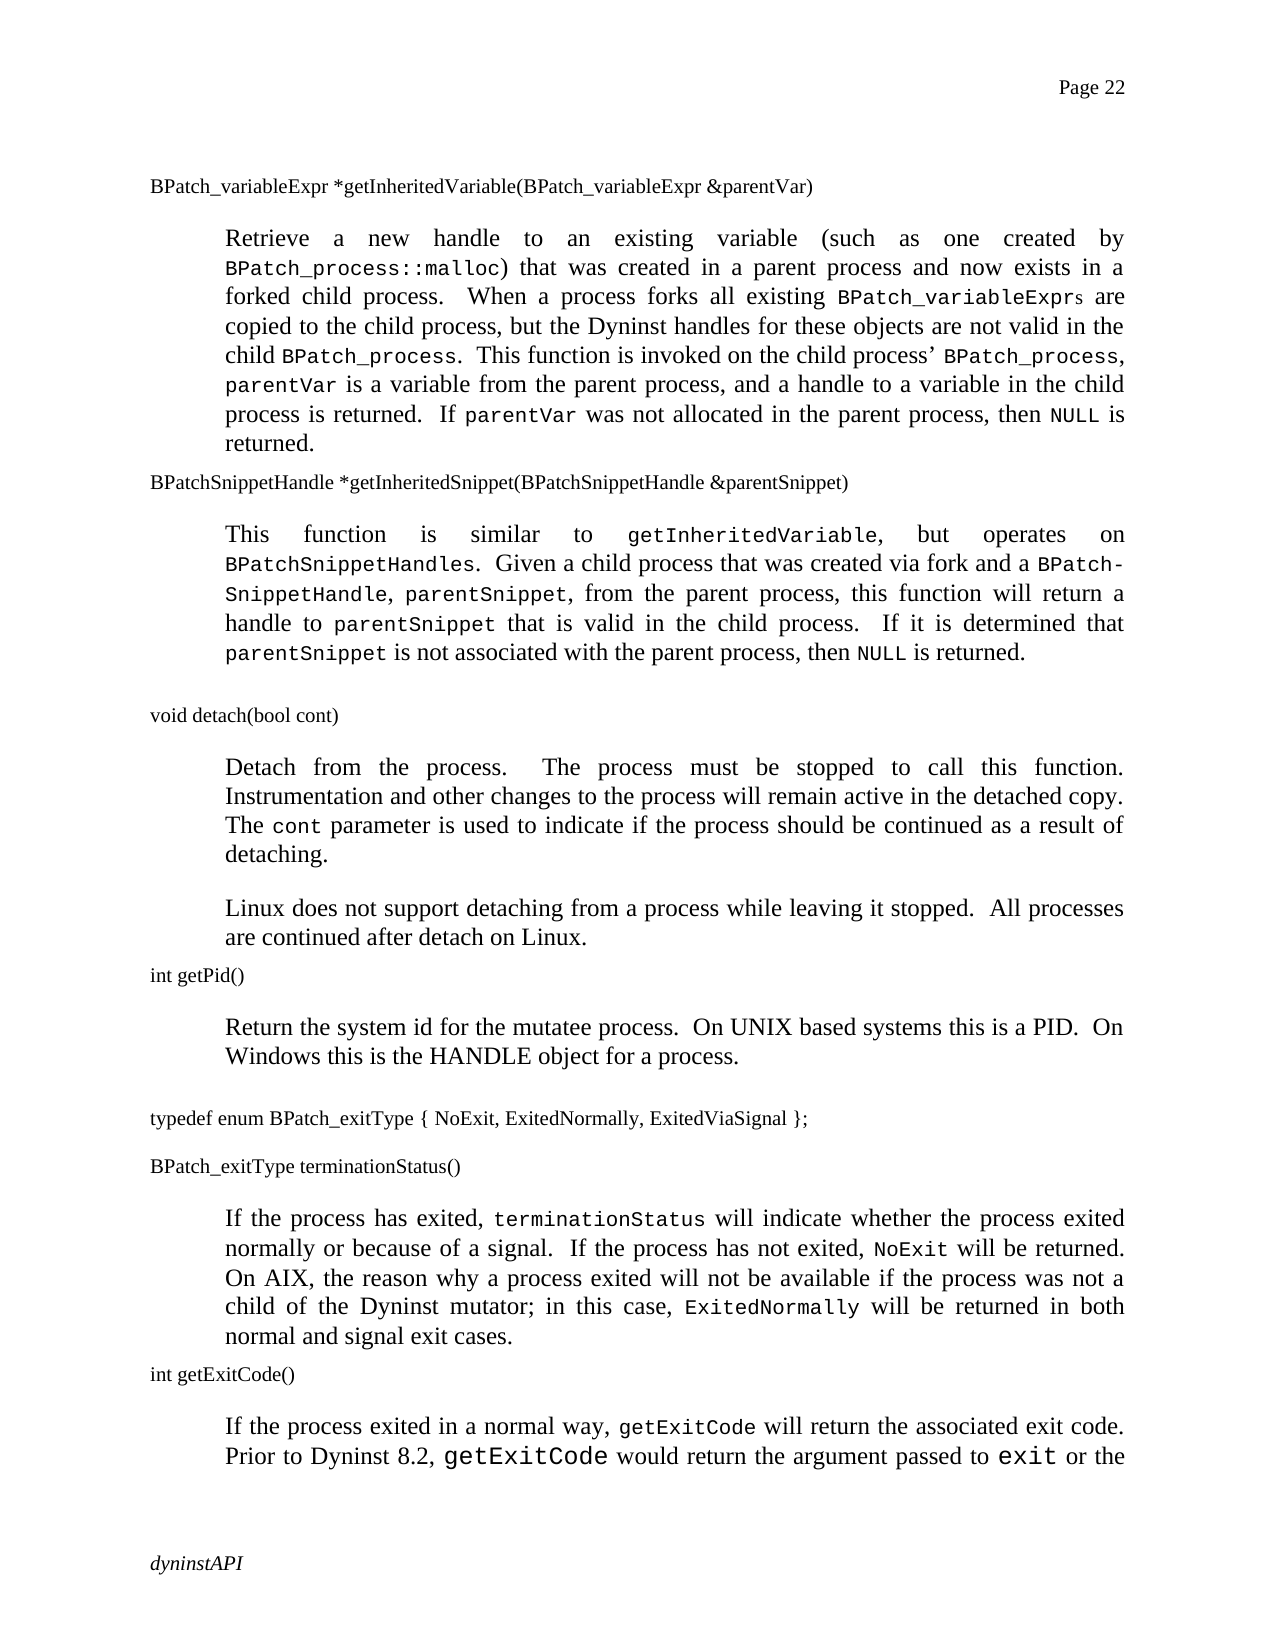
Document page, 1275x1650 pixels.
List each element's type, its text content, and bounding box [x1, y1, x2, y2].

text BPatch_exitType terminationStatus() [150, 1154, 1125, 1178]
list If the process has exited, terminationStatus will indicate whether the process exited normally or because of a signal. If the process has not exited, NoExit will be returned. On AIX, the reason why a process exited will not be available if the process was not a child of the Dyninst mutator; in this case, ExitedNormally will be returned in both normal and signal exit cases. [225, 1203, 1125, 1350]
text void detach(bool cont) [150, 703, 1125, 727]
text typedef enum BPatch_exitType { NoExit, ExitedNormally, ExitedViaSignal }; [150, 1106, 1125, 1130]
list Retrieve a new handle to an existing variable (such as one created by BPatch_process::malloc) that was created in a parent process and now exists in a forked child process. When a process forks all existing BPatch_variableExprs are copied to the child process, but the Dyninst handles for these objects are not valid in the child BPatch_process. This function is invoked on the child process’ BPatch_process, parentVar is a variable from the parent process, and a handle to a variable in the child process is returned. If parentVar was not allocated in the parent process, then NULL is returned. [225, 223, 1125, 457]
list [225, 1411, 1125, 1472]
list Linux does not support detaching from a process while leaving it stopped. All processes are continued after detach on Linux. [225, 893, 1125, 951]
text int getPid() [150, 963, 1125, 987]
text int getExitCode() [150, 1362, 1125, 1386]
text BPatchSnippetHandle *getInheritedSnippet(BPatchSnippetHandle &parentSnippet) [150, 470, 1125, 494]
list Detach from the process. The process must be stopped to call this function. Instrumentation and other changes to the process will remain active in the detached copy. The cont parameter is used to indicate if the process should be continued as a result of detaching. [225, 752, 1125, 868]
text BPatch_variableExpr *getInheritedVariable(BPatch_variableExpr &parentVar) [150, 174, 1125, 198]
list This function is similar to getInheritedVariable, but operates on BPatchSnippetHandles. Given a child process that was created via fork and a BPatchSnippetHandle, parentSnippet, from the parent process, this function will return a handle to parentSnippet that is valid in the child process. If it is determined that parentSnippet is not associated with the parent process, then NULL is returned. [225, 519, 1125, 667]
list Return the system id for the mutatee process. On UNIX based systems this is a PID. On Windows this is the HANDLE object for a process. [225, 1012, 1125, 1070]
